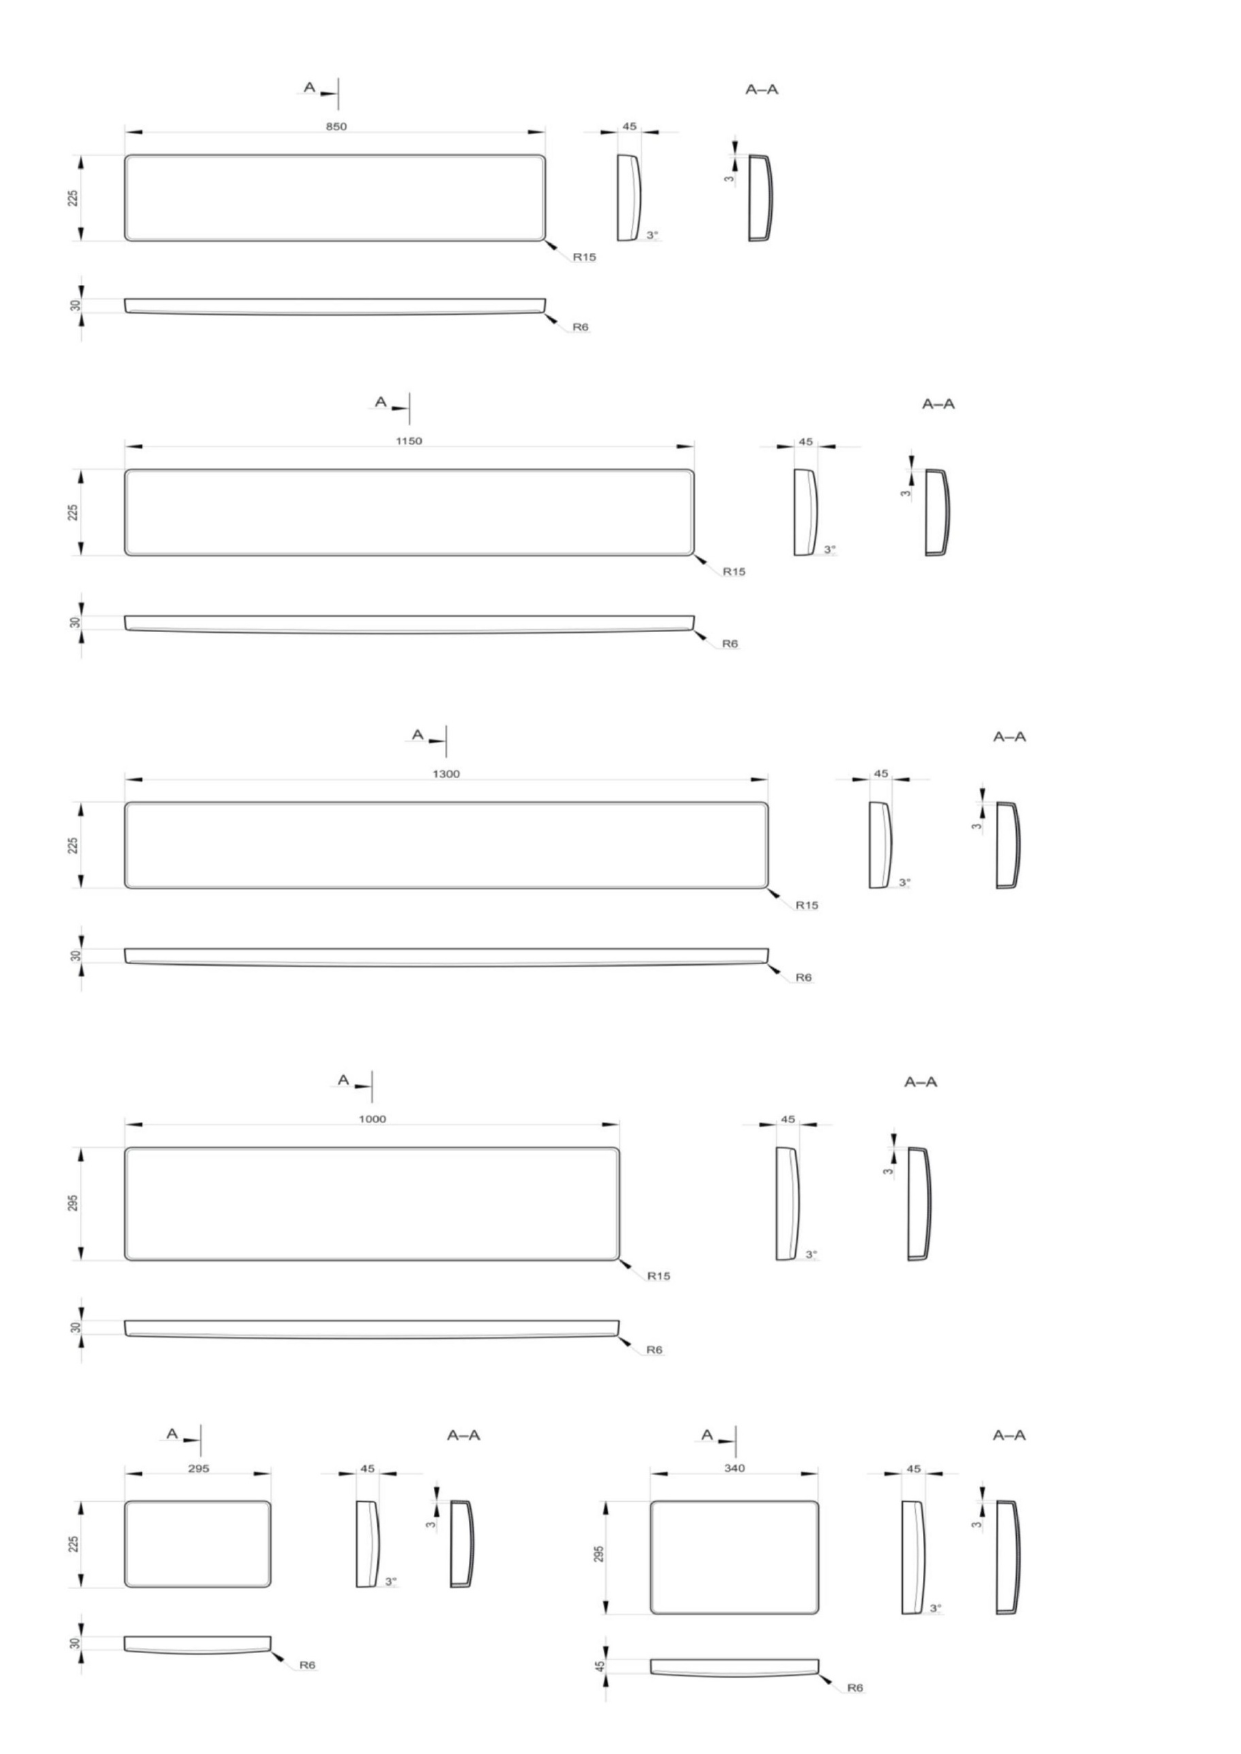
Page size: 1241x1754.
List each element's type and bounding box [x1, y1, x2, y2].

picture [37, 37, 1090, 1717]
